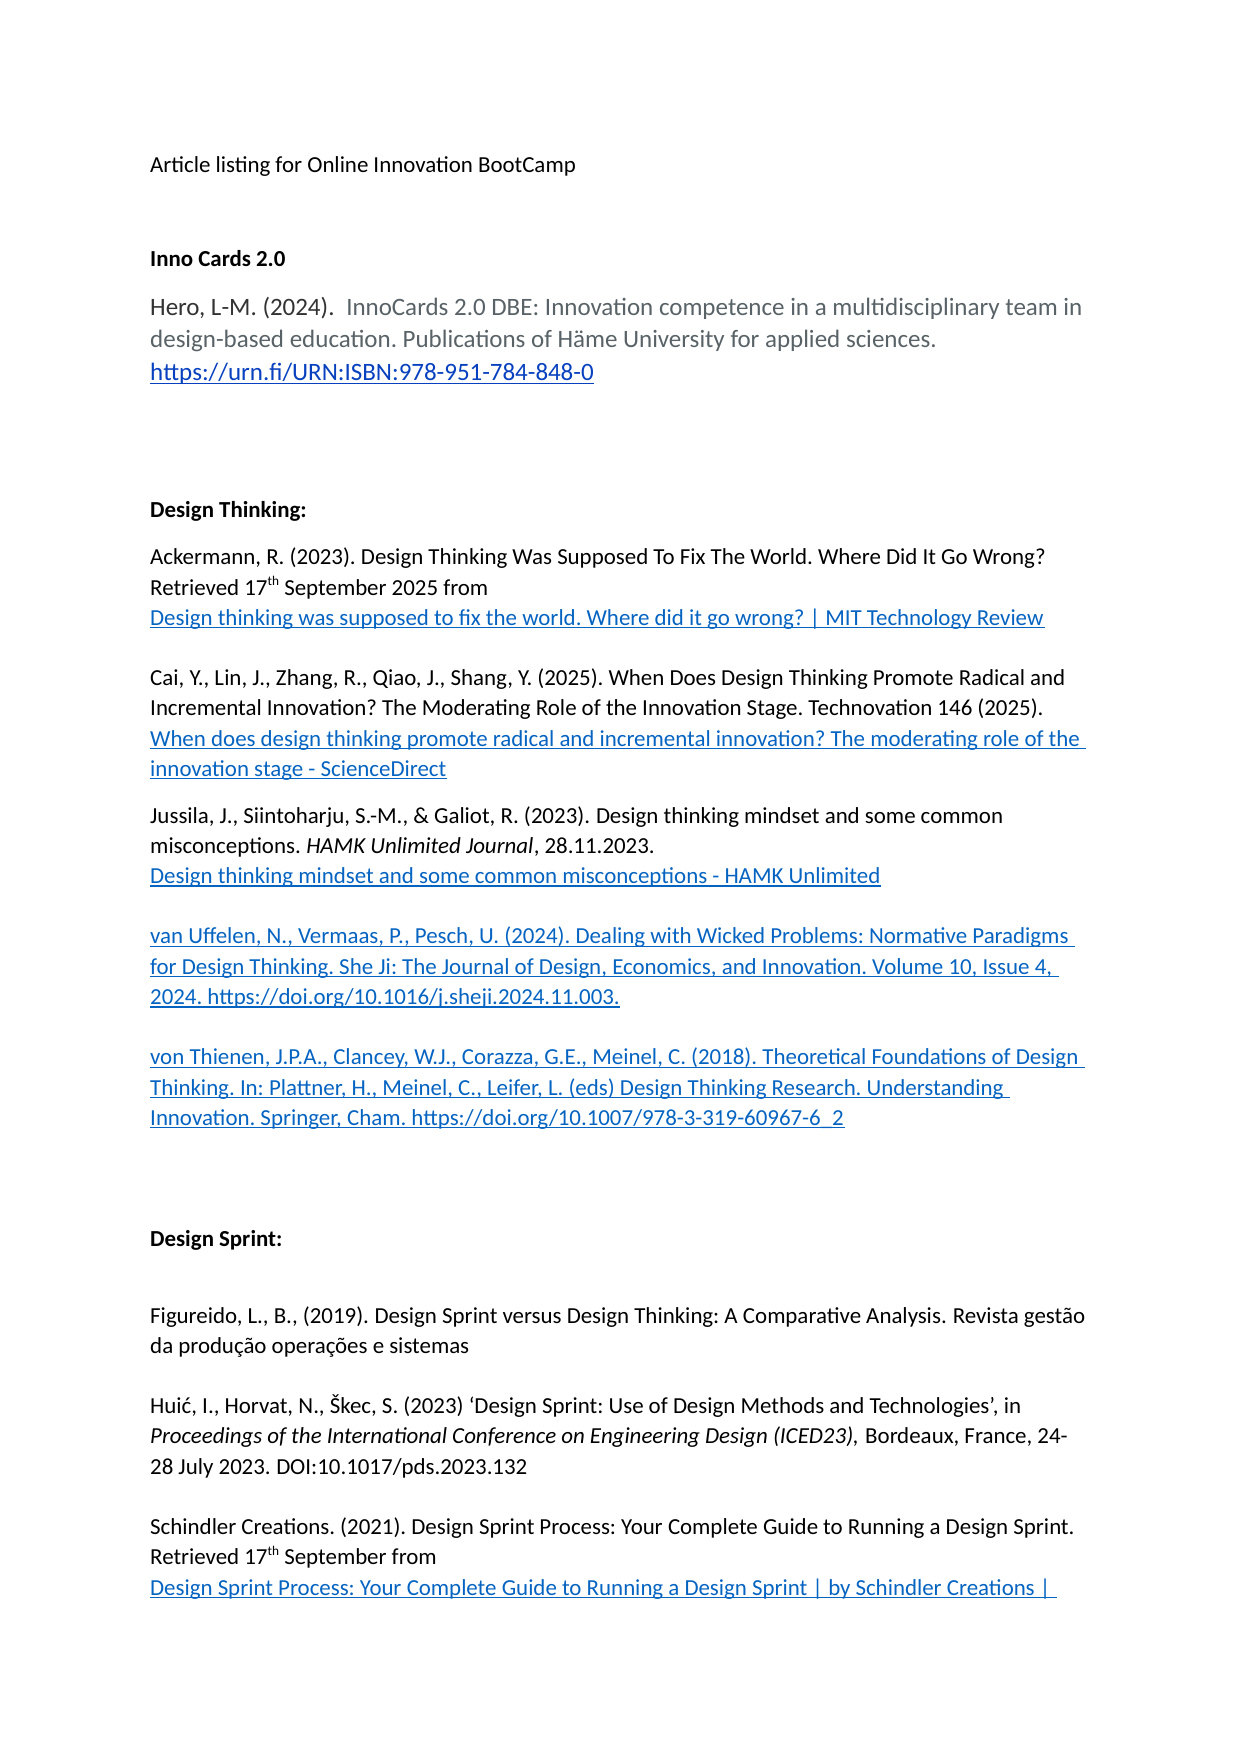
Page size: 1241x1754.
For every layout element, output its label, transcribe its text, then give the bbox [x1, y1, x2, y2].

subtitle Hero, L-M. (2024). InnoCards 2.0 DBE: Innovation competence in a multidisciplinary team in design-based education. Publications of Häme University for applied sciences. https://urn.fi/URN:ISBN:978-951-784-848-0 [150, 291, 1090, 387]
text Ackermann, R. (2023). Design Thinking Was Supposed To Fix The World. Where Did It Go Wrong? Retrieved 17th September 2025 from Design thinking was supposed to fix the world. Where did it go wrong? | MIT Technology Review Cai, Y., Lin, J., Zhang, R., Qiao, J., Shang, Y. (2025). When Does Design Thinking Promote Radical and Incremental Innovation? The Moderating Role of the Innovation Stage. Technovation 146 (2025). When does design thinking promote radical and incremental innovation? The moderating role of the innovation stage - ScienceDirect [150, 542, 1090, 782]
text Jussila, J., Siintoharju, S.-M., & Galiot, R. (2023). Design thinking mindset and some common misconceptions. HAMK Unlimited Journal, 28.11.2023. Design thinking mindset and some common misconceptions - HAMK Unlimited van Uffelen, N., Vermaas, P., Pesch, U. (2024). Dealing with Wicked Problems: Normative Paradigms for Design Thinking. She Ji: The Journal of Design, Economics, and Innovation. Volume 10, Issue 4, 2024. https://doi.org/10.1016/j.sheji.2024.11.003. von Thienen, J.P.A., Clancey, W.J., Corazza, G.E., Meinel, C. (2018). Theoretical Foundations of Design Thinking. In: Plattner, H., Meinel, C., Leifer, L. (eds) Design Thinking Research. Understanding Innovation. Springer, Cham. https://doi.org/10.1007/978-3-319-60967-6_2 Design Sprint: [150, 801, 1090, 1282]
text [150, 1301, 1090, 1601]
text Design Thinking: [150, 405, 1090, 524]
text Inno Cards 2.0 [150, 244, 1090, 272]
text Article listing for Online Innovation BootCamp [150, 150, 1090, 178]
